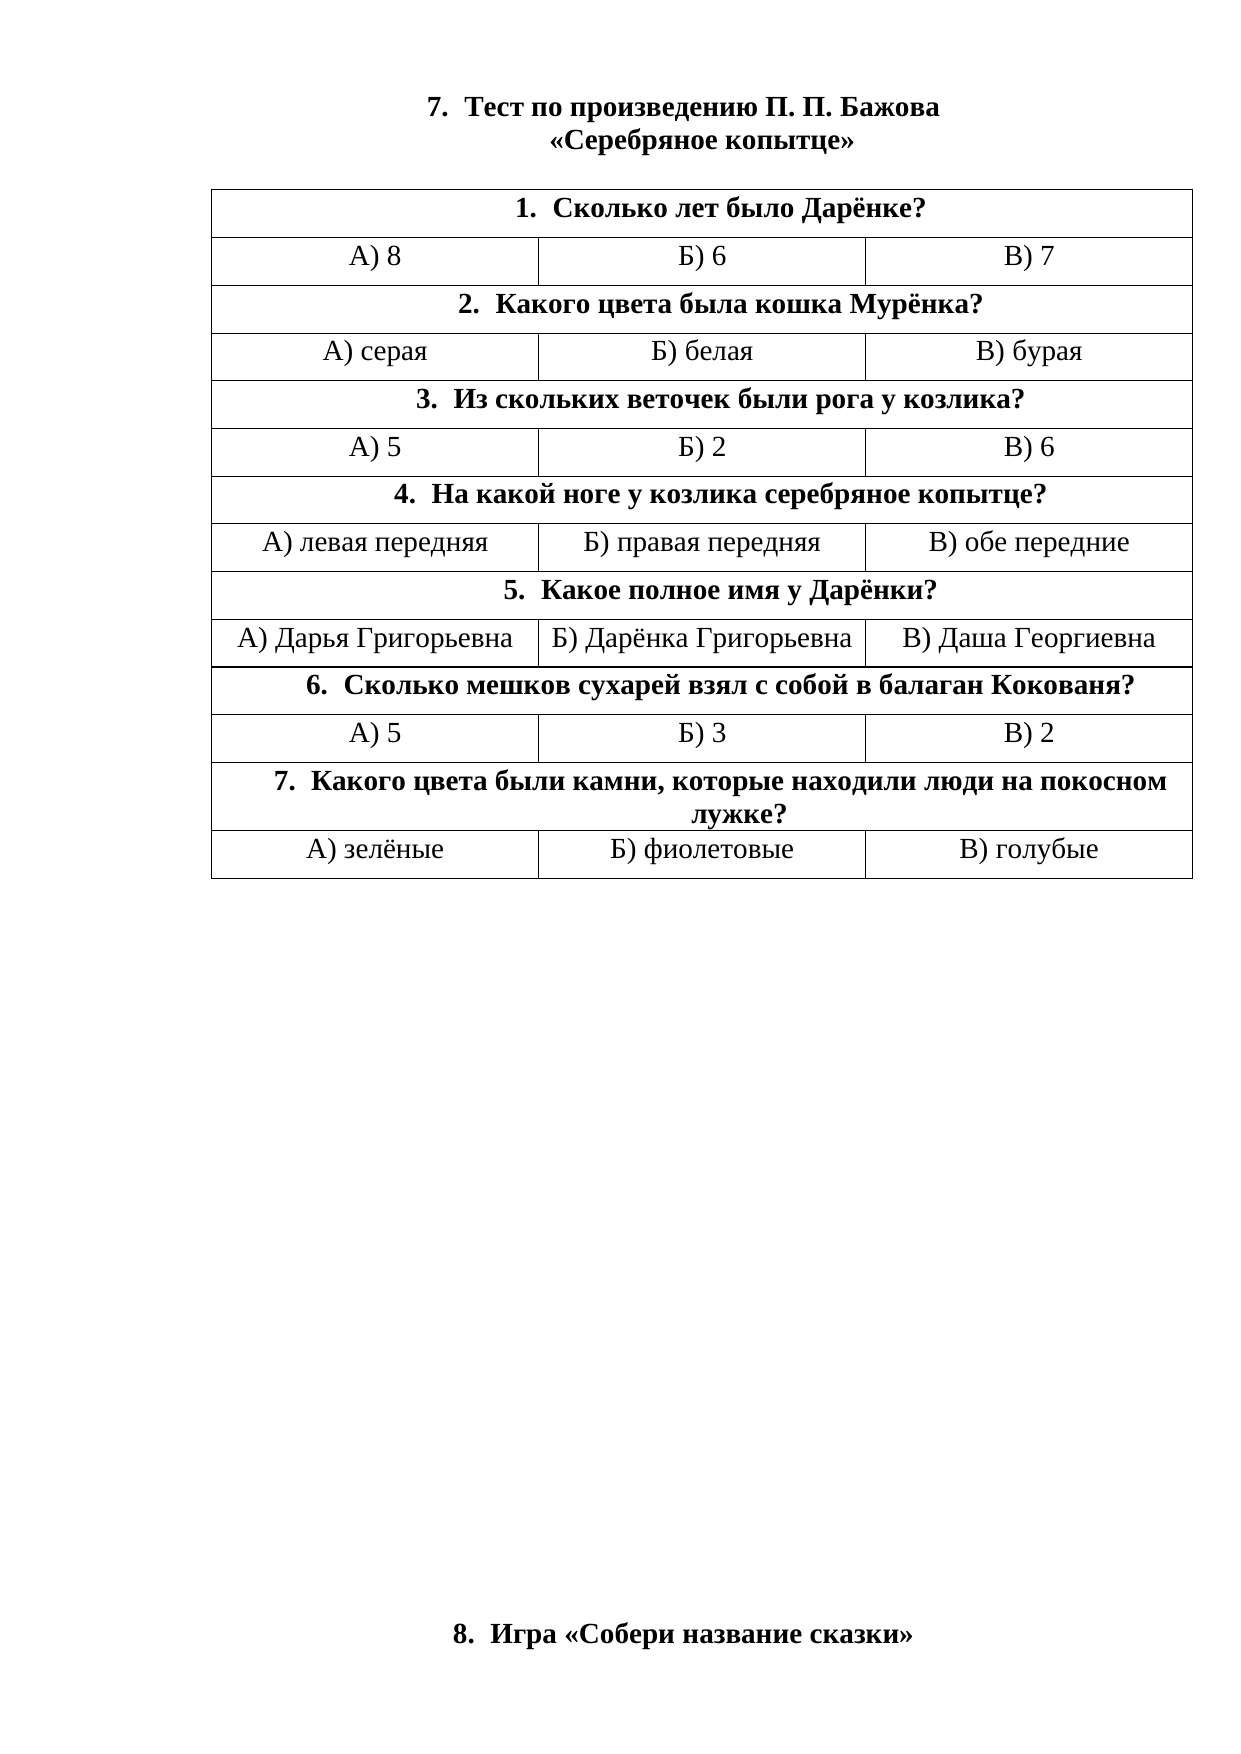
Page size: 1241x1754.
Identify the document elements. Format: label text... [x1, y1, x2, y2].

table_cell А) зелёные [212, 831, 538, 878]
table_cell А) Дарья Григорьевна [212, 620, 538, 666]
table_cell В) Даша Георгиевна [866, 620, 1192, 666]
list Тест по произведению П. П. Бажова [185, 89, 1181, 122]
table_cell Какого цвета были камни, которые находили люди на покосном лужке? [212, 763, 1192, 830]
table_cell В) бурая [866, 334, 1192, 380]
table_cell В) голубые [866, 831, 1192, 878]
table_cell Б) 2 [539, 429, 865, 476]
table_cell Какое полное имя у Дарёнки? [212, 572, 1192, 619]
list «Серебряное копытце» [223, 122, 1181, 156]
table_cell Какого цвета была кошка Мурёнка? [212, 286, 1192, 332]
table_cell А) серая [212, 334, 538, 380]
list Игра «Собери название сказки» [185, 1617, 1181, 1650]
table_cell Б) правая передняя [539, 524, 865, 571]
table_cell А) левая передняя [212, 524, 538, 571]
table_cell А) 8 [212, 238, 538, 285]
table_cell Б) 6 [539, 238, 865, 285]
table_cell А) 5 [212, 429, 538, 476]
table_cell Сколько мешков сухарей взял с собой в балаган Кокованя? [212, 668, 1192, 714]
table_cell Б) белая [539, 334, 865, 380]
table_cell В) 6 [866, 429, 1192, 476]
table_cell Б) фиолетовые [539, 831, 865, 878]
table_cell На какой ноге у козлика серебряное копытце? [212, 477, 1192, 523]
table_header Сколько лет было Дарёнке? [212, 190, 1192, 237]
table_cell Из скольких веточек были рога у козлика? [212, 381, 1192, 428]
table_cell Б) 3 [539, 715, 865, 762]
table_cell В) 2 [866, 715, 1192, 762]
table_cell В) 7 [866, 238, 1192, 285]
table_cell Б) Дарёнка Григорьевна [539, 620, 865, 666]
table_cell В) обе передние [866, 524, 1192, 571]
table_cell А) 5 [212, 715, 538, 762]
